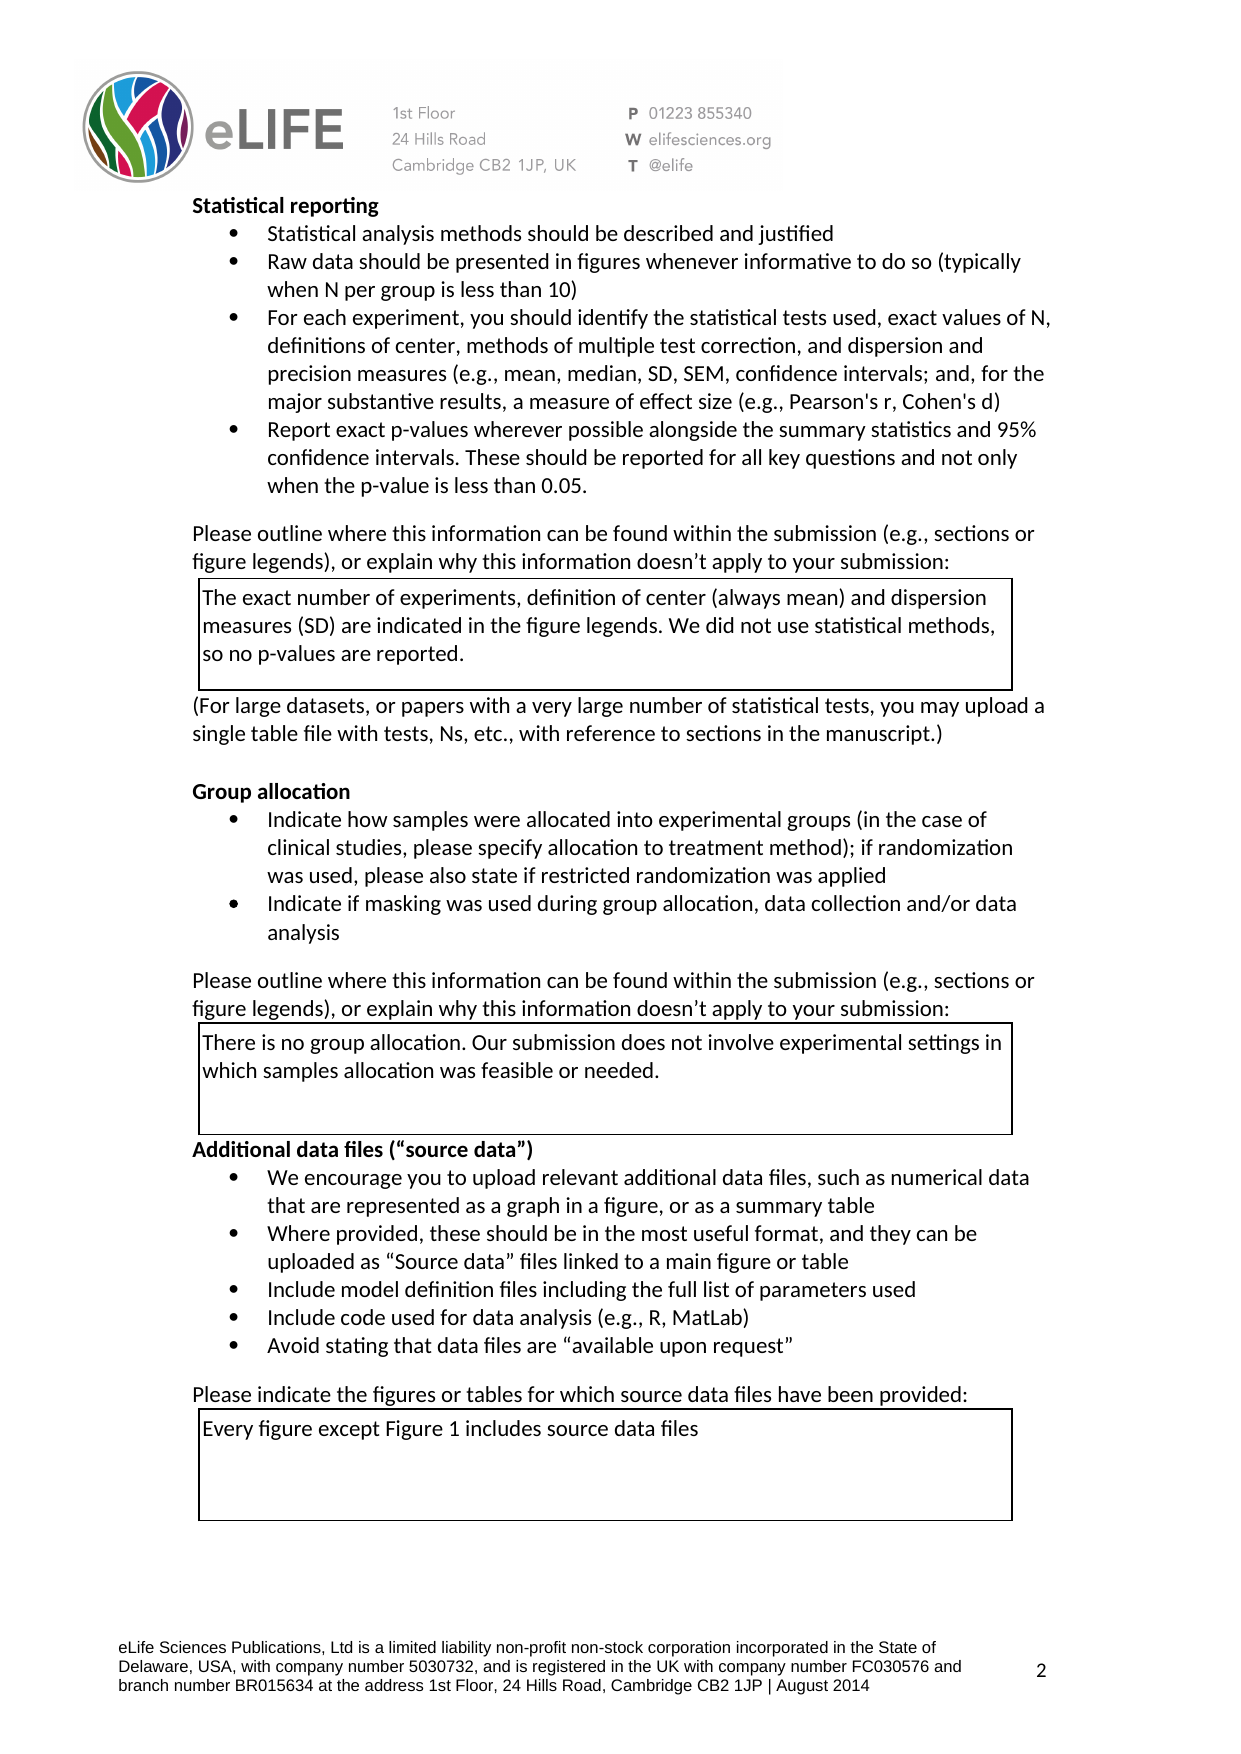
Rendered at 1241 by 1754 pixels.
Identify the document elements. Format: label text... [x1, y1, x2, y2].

text The exact number of experiments, definition of center (always mean) and dispersion measures (SD) are indicated in the figure legends. We did not use statistical methods, so no p-values are reported. [200, 581, 1011, 669]
text Every figure except Figure 1 includes source data files [200, 1412, 1011, 1444]
picture [73, 59, 784, 191]
text Additional data files (“source data”) [192, 1052, 1053, 1163]
text There is no group allocation. Our submission does not involve experimental settings in which samples allocation was feasible or needed. [200, 1026, 1011, 1086]
list Avoid stating that data files are “available upon request” [229, 1332, 1053, 1359]
list Include code used for data analysis (e.g., R, MatLab) [229, 1303, 1053, 1332]
list Report exact p-values wherever possible alongside the summary statistics and 95% confidence intervals. These should be reported for all key questions and not only when the p-value is less than 0.05. [229, 415, 1053, 499]
text Statistical reporting [192, 191, 1053, 219]
text (For large datasets, or papers with a very large number of statistical tests, you may upload a single table file with tests, Ns, etc., with reference to sections in the manuscript.) [192, 603, 1053, 747]
list Where provided, these should be in the most useful format, and they can be uploaded as “Source data” files linked to a main figure or table [229, 1219, 1053, 1276]
list Indicate how samples were allocated into experimental groups (in the case of clinical studies, please specify allocation to treatment method); if randomization was used, please also state if restricted randomization was applied [229, 806, 1053, 889]
list Include model definition files including the full list of parameters used [229, 1276, 1053, 1303]
list Indicate if masking was used during group allocation, data collection and/or data analysis [229, 889, 1053, 946]
text Please indicate the figures or tables for which source data files have been provided: [192, 1380, 1053, 1408]
list We encourage you to upload relevant additional data files, such as numerical data that are represented as a graph in a figure, or as a summary table [229, 1163, 1053, 1219]
list For each experiment, you should identify the statistical tests used, exact values of N, definitions of center, methods of multiple test correction, and dispersion and precision measures (e.g., mean, median, SD, SEM, confidence intervals; and, for the major substantive results, a measure of effect size (e.g., Pearson's r, Cohen's d) [229, 303, 1053, 415]
list Raw data should be presented in figures whenever informative to do so (typically when N per group is less than 10) [229, 247, 1053, 303]
text Group allocation [192, 777, 1053, 806]
list Statistical analysis methods should be described and justified [229, 219, 1053, 247]
